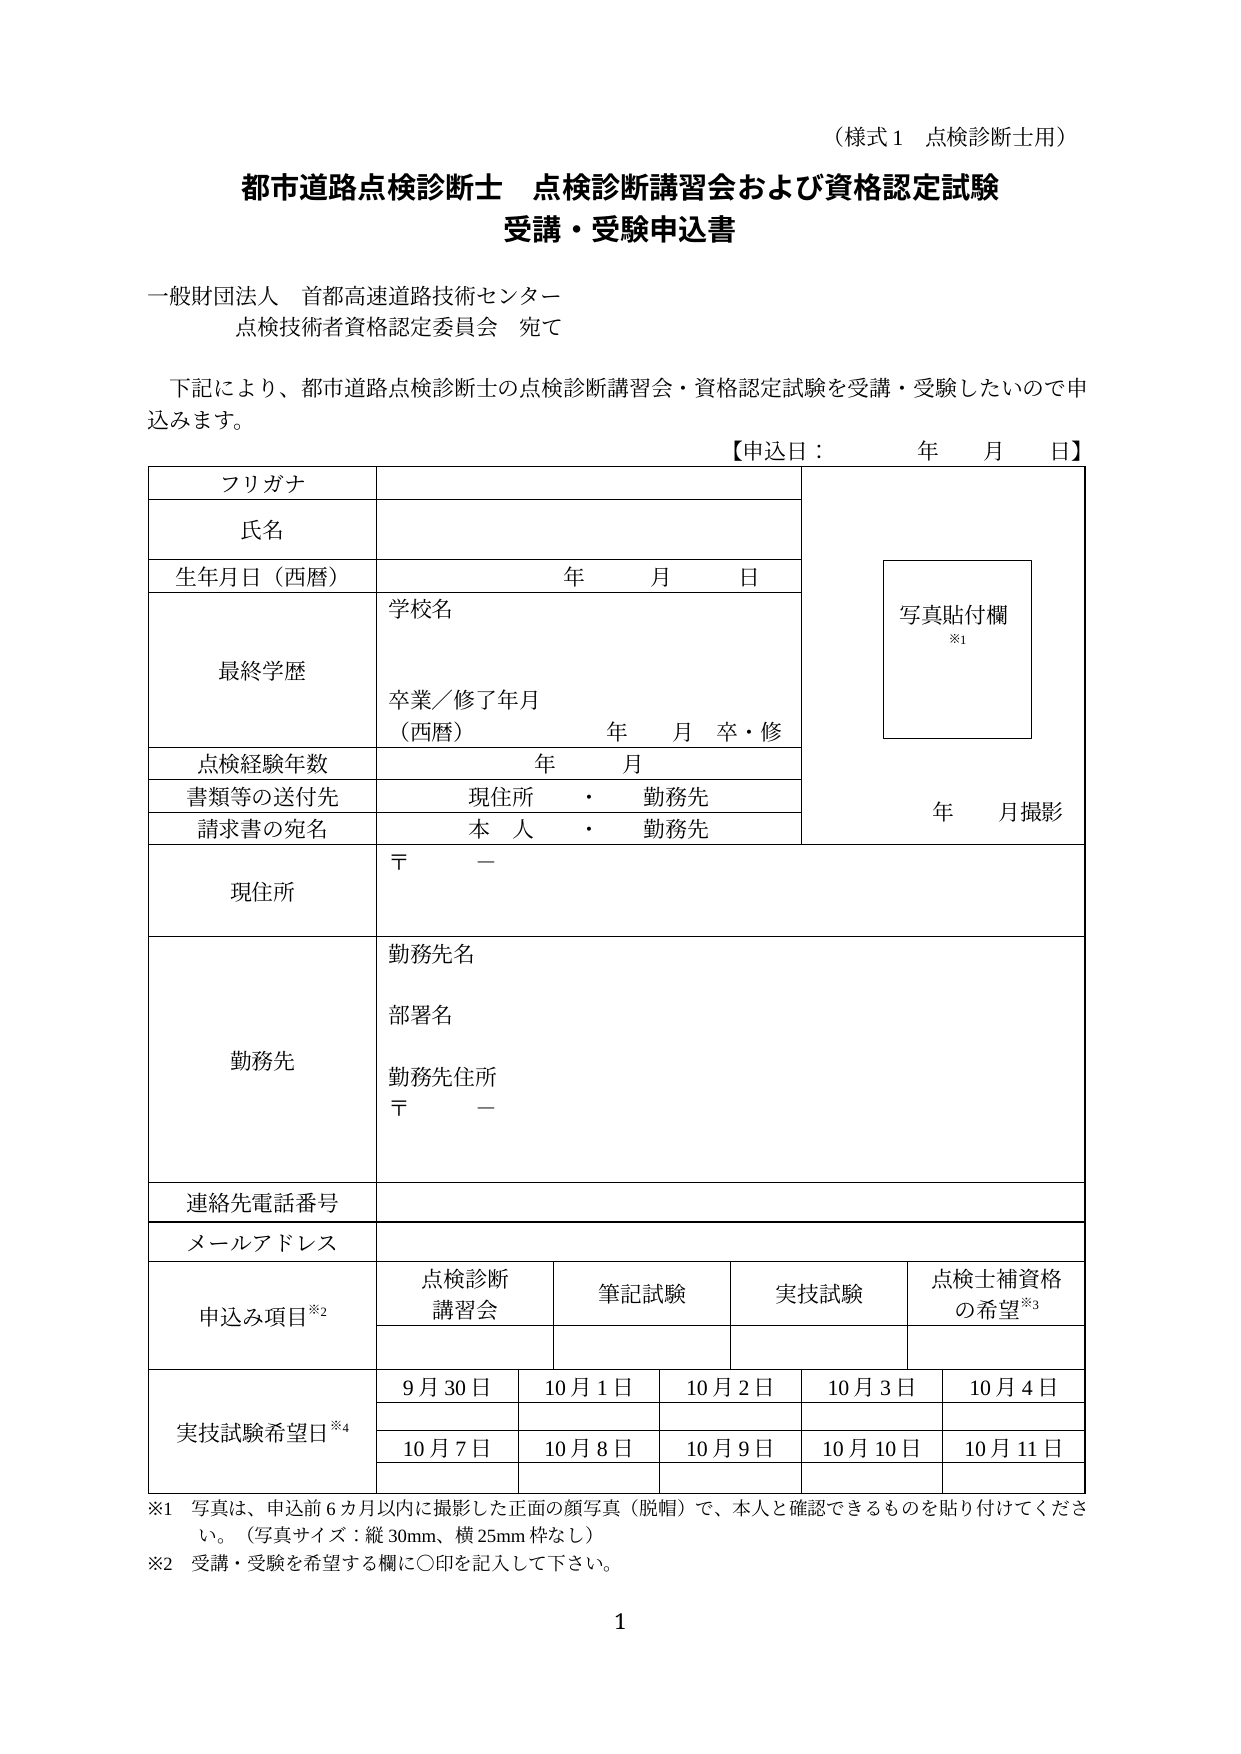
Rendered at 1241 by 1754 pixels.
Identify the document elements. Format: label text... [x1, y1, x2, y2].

table_cell [377, 1183, 1084, 1221]
text 一般財団法人 首都高速道路技術センター [148, 279, 1092, 310]
table_cell 10月1日 [519, 1370, 659, 1402]
table_cell [660, 1463, 801, 1493]
table_cell 10月4日 [943, 1370, 1084, 1402]
table_cell 10月2日 [660, 1370, 801, 1402]
text 【申込日： 年 月 日】 [148, 434, 1092, 466]
table_cell [802, 1403, 942, 1430]
table_cell 書類等の送付先 [149, 780, 376, 812]
table_header [377, 467, 801, 498]
table_cell 点検士補資格 の希望※3 [908, 1262, 1084, 1325]
table_cell [660, 1403, 801, 1430]
text 受講・受験申込書 [148, 207, 1092, 249]
table_cell メールアドレス [149, 1223, 376, 1261]
text ※1 写真は、申込前6カ月以内に撮影した正面の顔写真（脱帽）で、本人と確認できるものを貼り付けてください。（写真サイズ：縦30mm、横25mm枠なし） [148, 1494, 1092, 1548]
table_cell [908, 1326, 1084, 1369]
table_cell 申込み項目※2 [149, 1262, 376, 1369]
table_cell 10月7日 [377, 1431, 518, 1462]
table_cell 実技試験 [731, 1262, 907, 1325]
table_cell 筆記試験 [554, 1262, 730, 1325]
table_cell [377, 500, 801, 559]
table_cell 学校名 卒業／修了年月 （西暦） 年 月 卒・修 [377, 593, 801, 747]
table_cell 10月9日 [660, 1431, 801, 1462]
table_cell 実技試験希望日※4 [149, 1370, 376, 1493]
table_cell 現住所 ・ 勤務先 [377, 780, 801, 812]
table_cell 最終学歴 [149, 593, 376, 747]
text ※2 受講・受験を希望する欄に○印を記入して下さい。 [148, 1548, 1092, 1575]
text 都市道路点検診断士 点検診断講習会および資格認定試験 [148, 164, 1092, 207]
table_cell 生年月日（西暦） [149, 560, 376, 592]
table_cell 10月10日 [802, 1431, 942, 1462]
table_cell 連絡先電話番号 [149, 1183, 376, 1221]
table_cell 年 月 [377, 748, 801, 779]
table_cell [519, 1403, 659, 1430]
table_cell 10月11日 [943, 1431, 1084, 1462]
table_cell [519, 1463, 659, 1493]
table_cell [731, 1326, 907, 1369]
table_cell [377, 1403, 518, 1430]
table_cell [377, 1326, 553, 1369]
table_cell 点検診断 講習会 [377, 1262, 553, 1325]
table_cell 本 人 ・ 勤務先 [377, 813, 801, 844]
table_cell [943, 1463, 1084, 1493]
table_cell 〒 － [377, 845, 1084, 936]
table_cell 10月8日 [519, 1431, 659, 1462]
table_cell 年 月 日 [377, 560, 801, 592]
table_cell 点検経験年数 [149, 748, 376, 779]
table_header 年 月撮影 [802, 467, 1084, 844]
table_cell 氏名 [149, 500, 376, 559]
table_cell [943, 1403, 1084, 1430]
text 点検技術者資格認定委員会 宛て [148, 310, 1092, 342]
table_header フリガナ [149, 467, 376, 498]
table_cell [554, 1326, 730, 1369]
table_cell 勤務先名 部署名 勤務先住所 〒 － [377, 937, 1084, 1182]
table_cell 10月3日 [802, 1370, 942, 1402]
table_cell 現住所 [149, 845, 376, 936]
table_cell [377, 1223, 1084, 1261]
table_cell 勤務先 [149, 937, 376, 1182]
table_cell 請求書の宛名 [149, 813, 376, 844]
table_cell [802, 1463, 942, 1493]
table_cell 9月30日 [377, 1370, 518, 1402]
text 下記により、都市道路点検診断士の点検診断講習会・資格認定試験を受講・受験したいので申込みます。 [148, 372, 1092, 434]
table_cell [377, 1463, 518, 1493]
